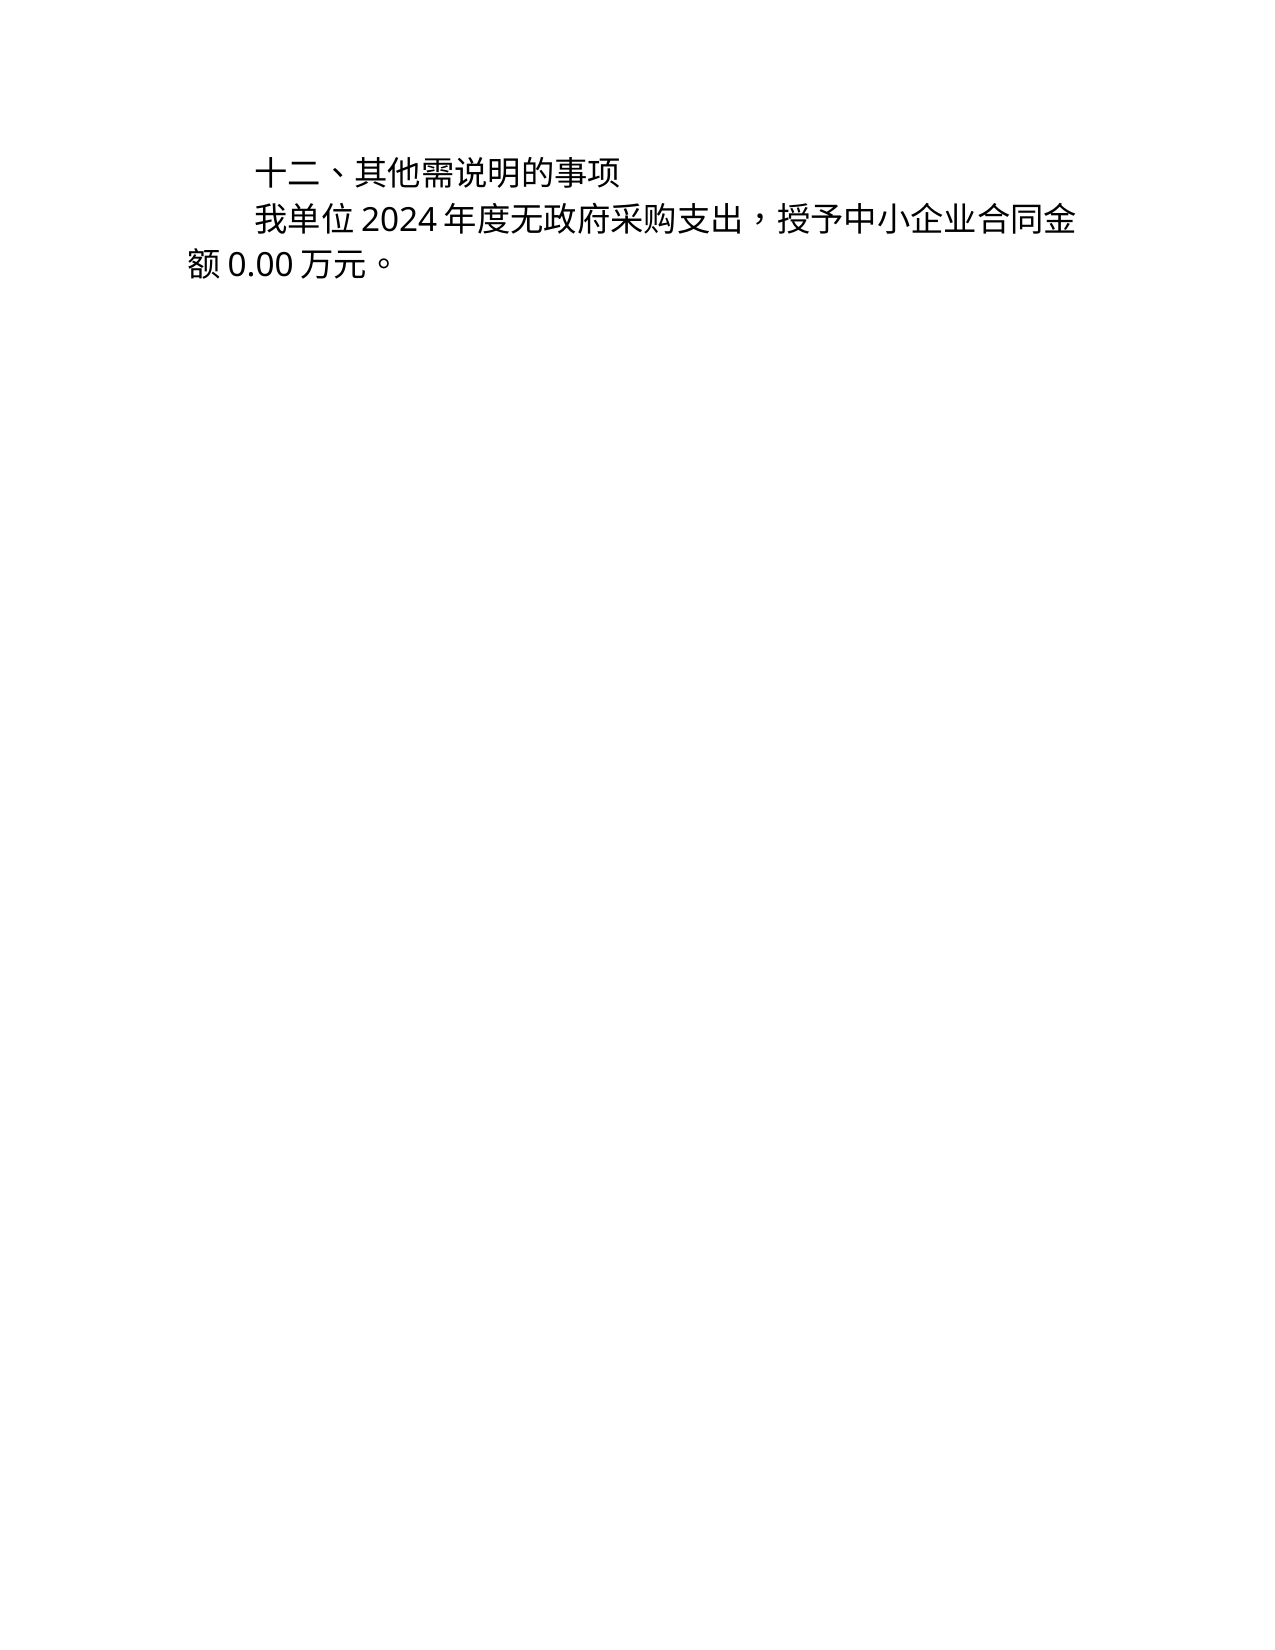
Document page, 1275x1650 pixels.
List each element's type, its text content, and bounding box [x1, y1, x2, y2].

text 我单位2024年度无政府采购支出，授予中小企业合同金额0.00万元。 [187, 195, 1087, 286]
text 十二、其他需说明的事项 [187, 150, 1087, 195]
